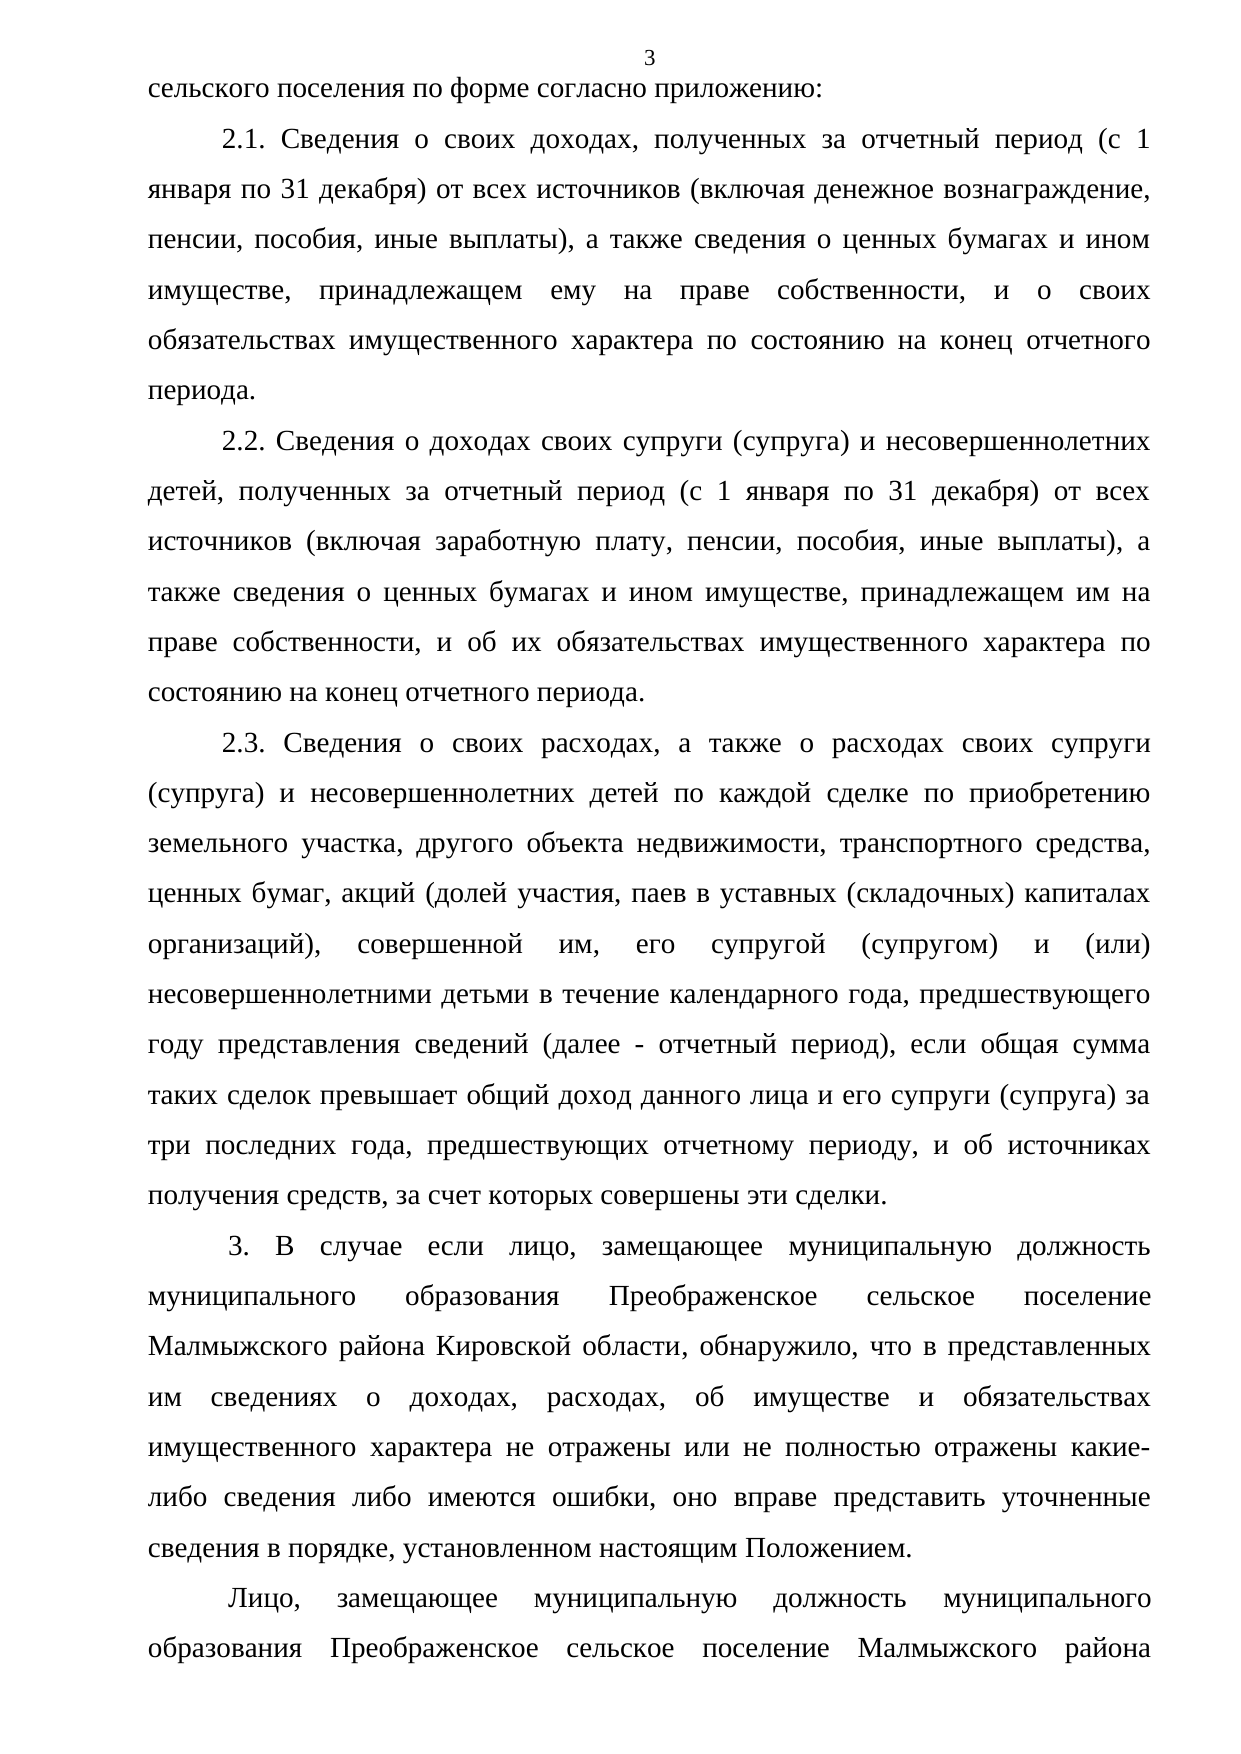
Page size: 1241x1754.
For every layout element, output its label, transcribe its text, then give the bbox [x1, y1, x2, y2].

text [148, 1580, 1152, 1664]
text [148, 71, 1152, 104]
text 3. В случае если лицо, замещающее муниципальную должность муниципального образования Преображенское сельское поселение Малмыжского района Кировской области, обнаружило, что в представленных им сведениях о доходах, расходах, об имуществе и обязательствах имущественного характера не отражены или не полностью отражены какие-либо сведения либо имеются ошибки, оно вправе представить уточненные сведения в порядке, установленном настоящим Положением. [148, 1228, 1152, 1563]
text 2.3. Сведения о своих расходах, а также о расходах своих супруги (супруга) и несовершеннолетних детей по каждой сделке по приобретению земельного участка, другого объекта недвижимости, транспортного средства, ценных бумаг, акций (долей участия, паев в уставных (складочных) капиталах организаций), совершенной им, его супругой (супругом) и (или) несовершеннолетними детьми в течение календарного года, предшествующего году представления сведений (далее - отчетный период), если общая сумма таких сделок превышает общий доход данного лица и его супруги (супруга) за три последних года, предшествующих отчетному периоду, и об источниках получения средств, за счет которых совершены эти сделки. [148, 725, 1152, 1211]
text 2.1. Сведения о своих доходах, полученных за отчетный период (с 1 января по 31 декабря) от всех источников (включая денежное вознаграждение, пенсии, пособия, иные выплаты), а также сведения о ценных бумагах и ином имуществе, принадлежащем ему на праве собственности, и о своих обязательствах имущественного характера по состоянию на конец отчетного периода. [148, 121, 1152, 406]
text 2.2. Сведения о доходах своих супруги (супруга) и несовершеннолетних детей, полученных за отчетный период (с 1 января по 31 декабря) от всех источников (включая заработную плату, пенсии, пособия, иные выплаты), а также сведения о ценных бумагах и ином имуществе, принадлежащем им на праве собственности, и об их обязательствах имущественного характера по состоянию на конец отчетного периода. [148, 423, 1152, 708]
